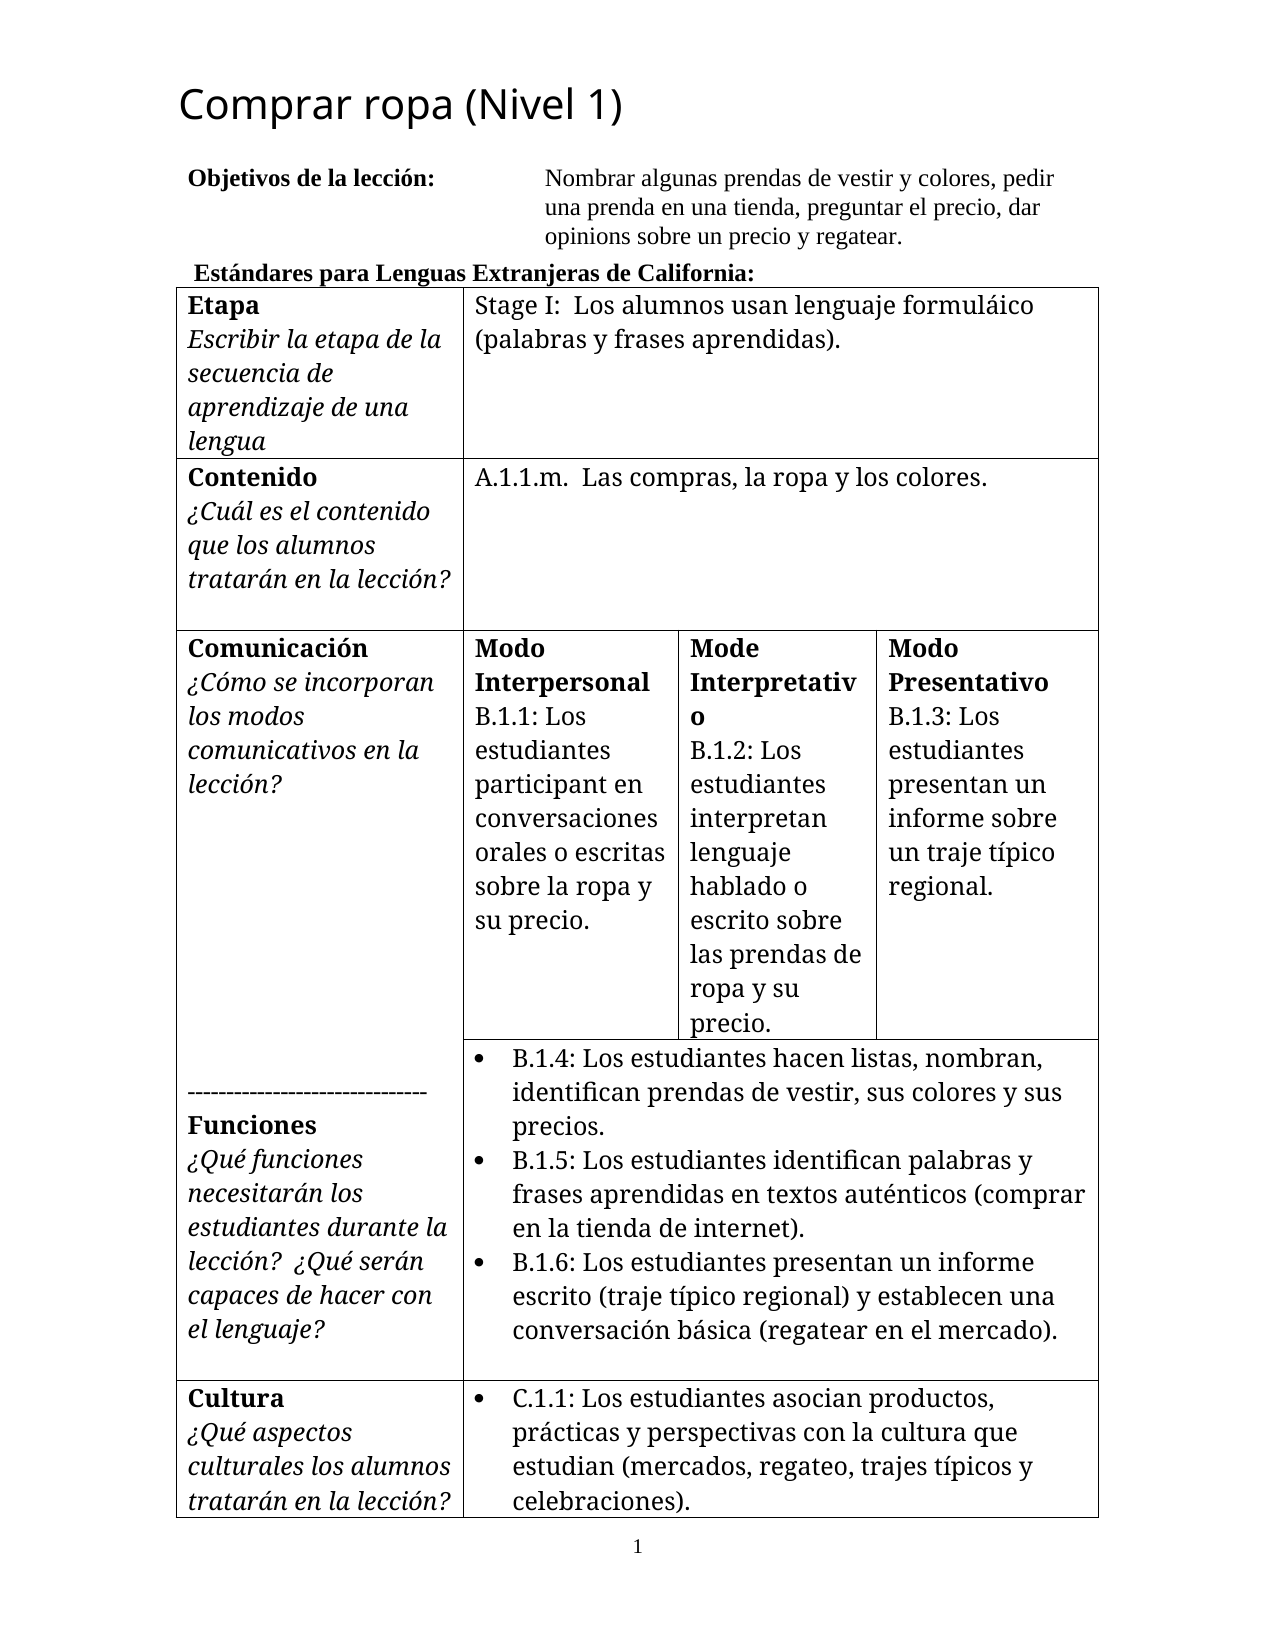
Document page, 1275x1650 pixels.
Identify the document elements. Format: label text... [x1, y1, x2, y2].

table_header Stage I: Los alumnos usan lenguaje formuláico (palabras y frases aprendidas). [464, 288, 1098, 458]
table_cell Modo Presentativo B.1.3: Los estudiantes presentan un informe sobre un traje típico regional. [877, 631, 1098, 1039]
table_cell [464, 1381, 1098, 1517]
table_header Etapa Escribir la etapa de la secuencia de aprendizaje de una lengua [177, 288, 463, 458]
table_cell Mode Interpretativo B.1.2: Los estudiantes interpretan lenguaje hablado o escrito sobre las prendas de ropa y su precio. [679, 631, 876, 1039]
table_cell Modo Interpersonal B.1.1: Los estudiantes participant en conversaciones orales o escritas sobre la ropa y su precio. [464, 631, 678, 1039]
text Estándares para Lenguas Extranjeras de California: [187, 258, 1087, 287]
table_cell Contenido ¿Cuál es el contenido que los alumnos tratarán en la lección? [177, 459, 463, 629]
table_cell B.1.4: Los estudiantes hacen listas, nombran, identifican prendas de vestir, sus colores y sus precios. B.1.5: Los estudiantes identifican palabras y frases aprendidas en textos auténticos (comprar en la tienda de internet). B.1.6: Los estudiantes presentan un informe escrito (traje típico regional) y establecen una conversación básica (regatear en el mercado). [464, 1040, 1098, 1380]
table_cell Comunicación ¿Cómo se incorporan los modos comunicativos en la lección? ------------------------------- Funciones ¿Qué funciones necesitarán los estudiantes durante la lección? ¿Qué serán capaces de hacer con el lenguaje? [177, 631, 463, 1380]
table_cell A.1.1.m. Las compras, la ropa y los colores. [464, 459, 1098, 629]
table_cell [177, 1381, 463, 1517]
text Objetivos de la lección: Nombrar algunas prendas de vestir y colores, pedir una prenda en una tienda, preguntar el precio, dar opinions sobre un precio y regatear. [187, 163, 1087, 250]
text Comprar ropa (Nivel 1) [178, 75, 1087, 132]
